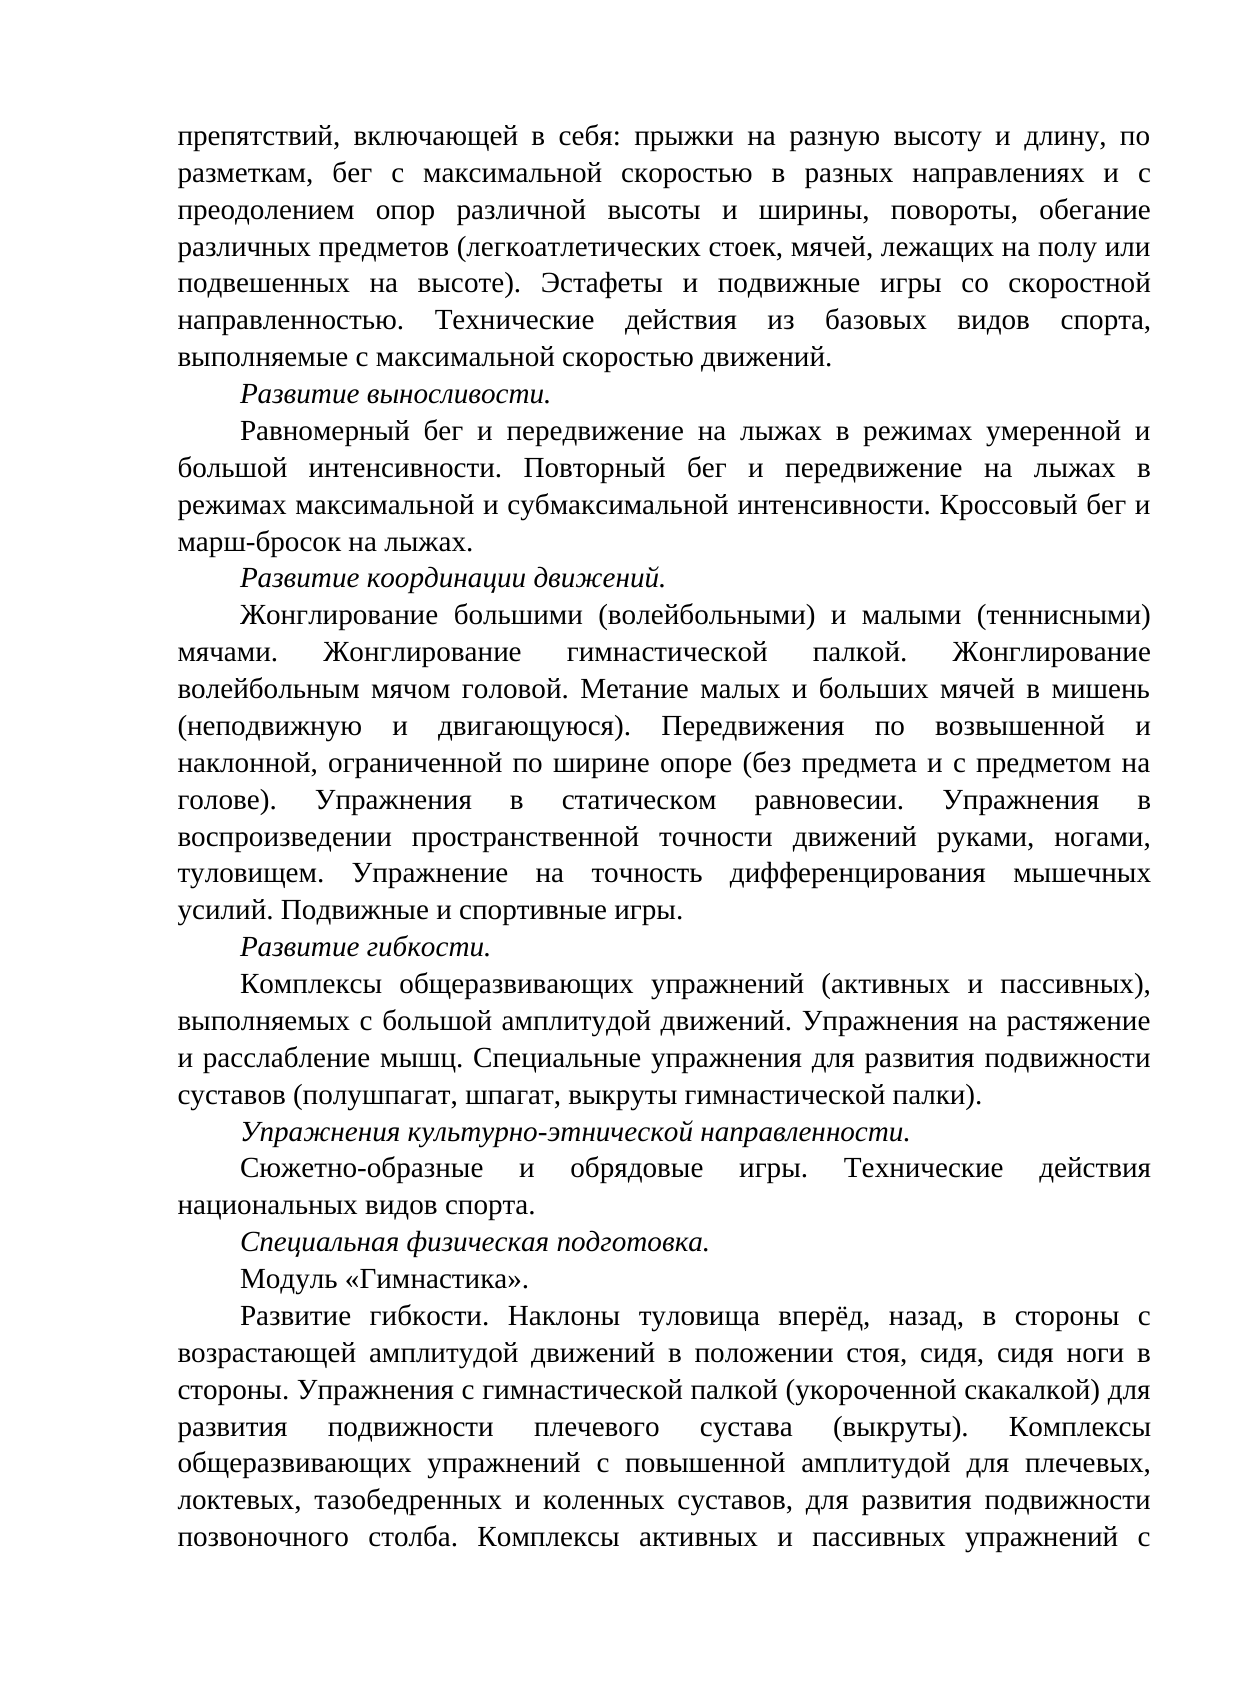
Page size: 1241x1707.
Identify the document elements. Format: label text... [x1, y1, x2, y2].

text Сюжетно-образные и обрядовые игры. Технические действия национальных видов спорта. [177, 1151, 1152, 1221]
text Развитие гибкости. [177, 929, 1152, 963]
text Развитие выносливости. [177, 376, 1152, 410]
text Равномерный бег и передвижение на лыжах в режимах умеренной и большой интенсивности. Повторный бег и передвижение на лыжах в режимах максимальной и субмаксимальной интенсивности. Кроссовый бег и марш-бросок на лыжах. [177, 413, 1152, 557]
text Жонглирование большими (волейбольными) и малыми (теннисными) мячами. Жонглирование гимнастической палкой. Жонглирование волейбольным мячом головой. Метание малых и больших мячей в мишень (неподвижную и двигающуюся). Передвижения по возвышенной и наклонной, ограниченной по ширине опоре (без предмета и с предметом на голове). Упражнения в статическом равновесии. Упражнения в воспроизведении пространственной точности движений руками, ногами, туловищем. Упражнение на точность дифференцирования мышечных усилий. Подвижные и спортивные игры. [177, 597, 1152, 926]
text Комплексы общеразвивающих упражнений (активных и пассивных), выполняемых с большой амплитудой движений. Упражнения на растяжение и расслабление мышц. Специальные упражнения для развития подвижности суставов (полушпагат, шпагат, выкруты гимнастической палки). [177, 966, 1152, 1110]
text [177, 1298, 1152, 1553]
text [177, 118, 1152, 373]
text Специальная физическая подготовка. [177, 1224, 1152, 1258]
text Упражнения культурно-этнической направленности. [177, 1114, 1152, 1147]
text Модуль «Гимнастика». [177, 1261, 1152, 1295]
text Развитие координации движений. [177, 561, 1152, 594]
